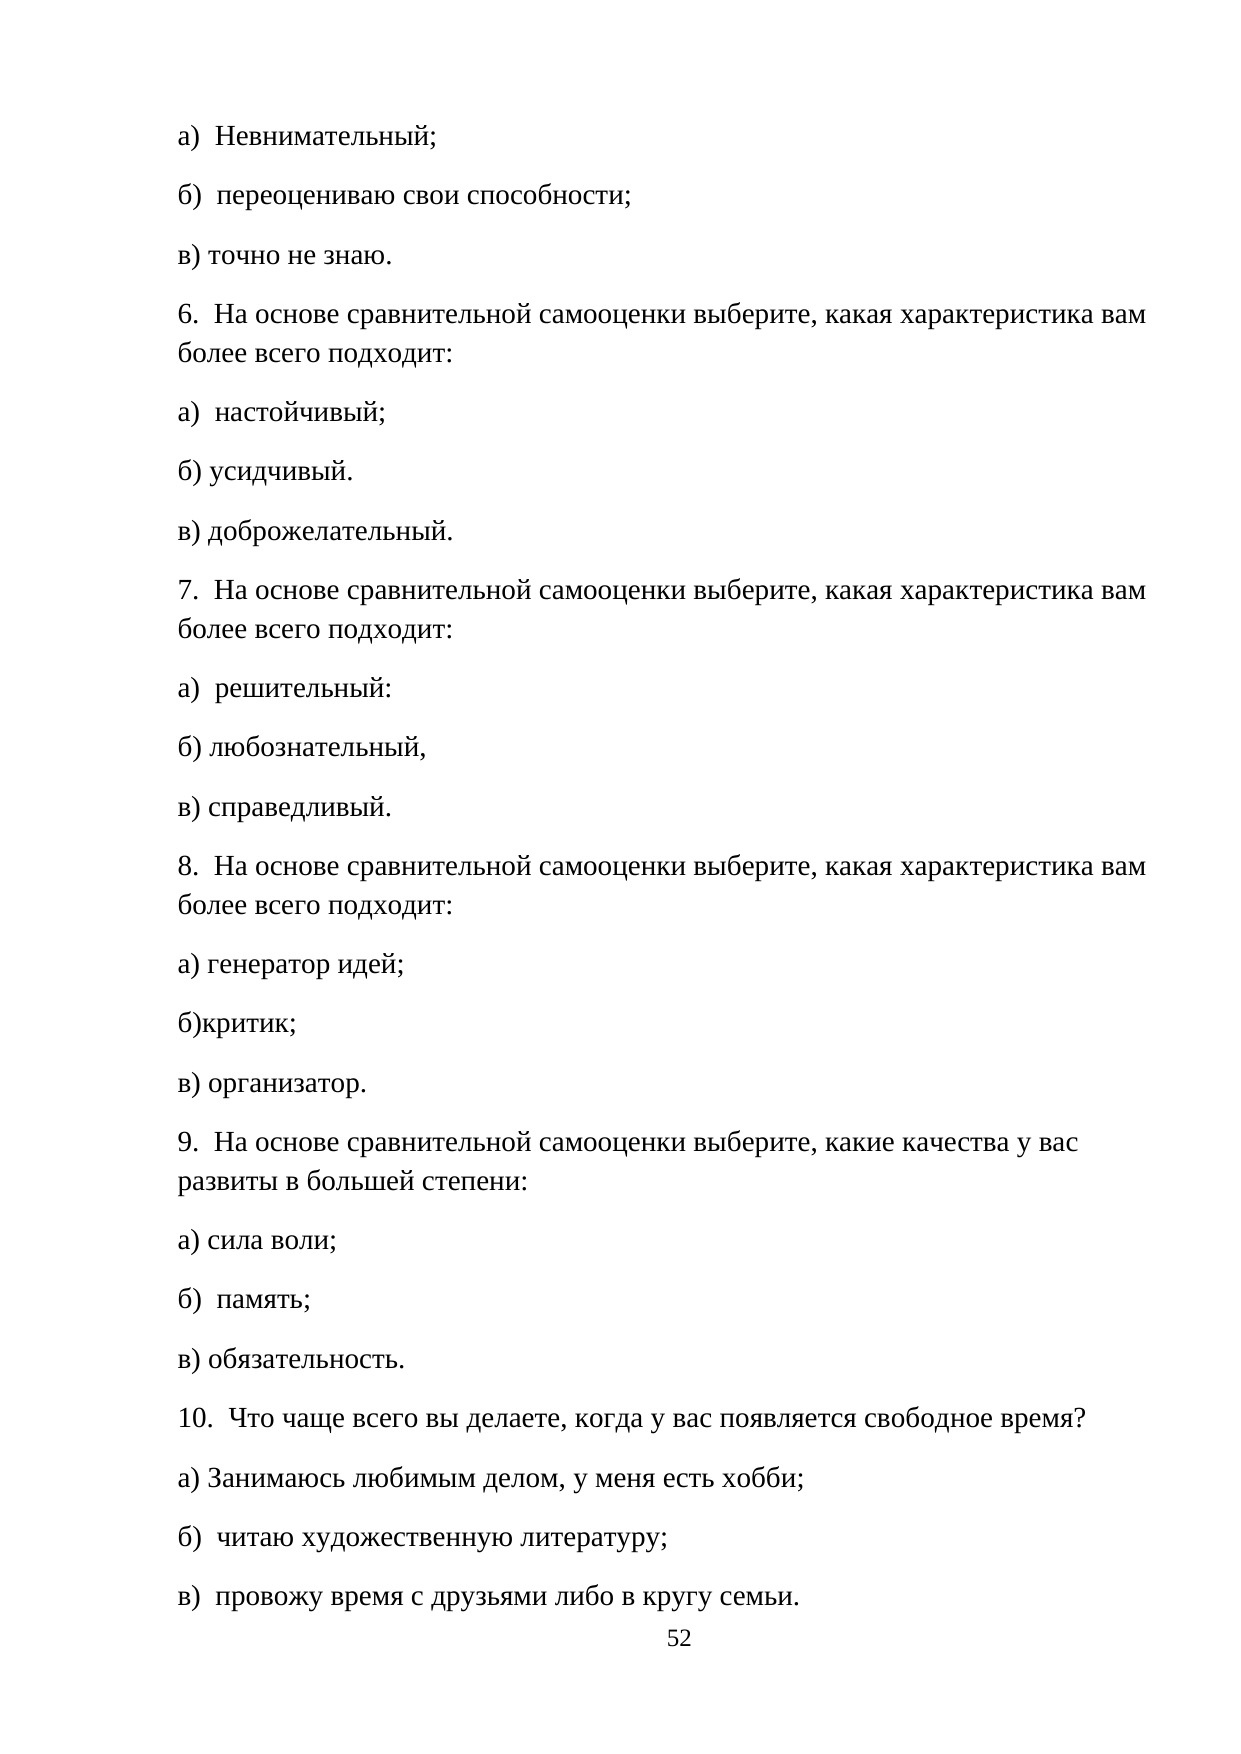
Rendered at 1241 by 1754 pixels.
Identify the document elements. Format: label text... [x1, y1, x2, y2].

text 10. Что чаще всего вы делаете, когда у вас появляется свободное время? [177, 1400, 1181, 1434]
text а) настойчивый; [177, 394, 1181, 428]
text б)критик; [177, 1006, 1181, 1039]
text 7. На основе сравнительной самооценки выберите, какая характеристика вам более всего подходит: [177, 572, 1181, 644]
text в) организатор. [177, 1065, 1181, 1098]
text а) Невнимательный; [177, 118, 1181, 152]
text б) усидчивый. [177, 453, 1181, 487]
text в) доброжелательный. [177, 513, 1181, 546]
text 9. На основе сравнительной самооценки выберите, какие качества у вас развиты в большей степени: [177, 1124, 1181, 1196]
text б) переоцениваю свои способности; [177, 177, 1181, 211]
text б) любознательный, [177, 729, 1181, 763]
text в) точно не знаю. [177, 237, 1181, 270]
text а) решительный: [177, 670, 1181, 704]
text а) Занимаюсь любимым делом, у меня есть хобби; [177, 1460, 1181, 1493]
text в) обязательность. [177, 1341, 1181, 1374]
text б) читаю художественную литературу; [177, 1519, 1181, 1553]
text 8. На основе сравнительной самооценки выберите, какая характеристика вам более всего подходит: [177, 848, 1181, 920]
text в) справедливый. [177, 789, 1181, 822]
text в) провожу время с друзьями либо в кругу семьи. [177, 1578, 1181, 1612]
text а) сила воли; [177, 1222, 1181, 1256]
text а) генератор идей; [177, 946, 1181, 980]
text б) память; [177, 1282, 1181, 1315]
text 6. На основе сравнительной самооценки выберите, какая характеристика вам более всего подходит: [177, 296, 1181, 368]
